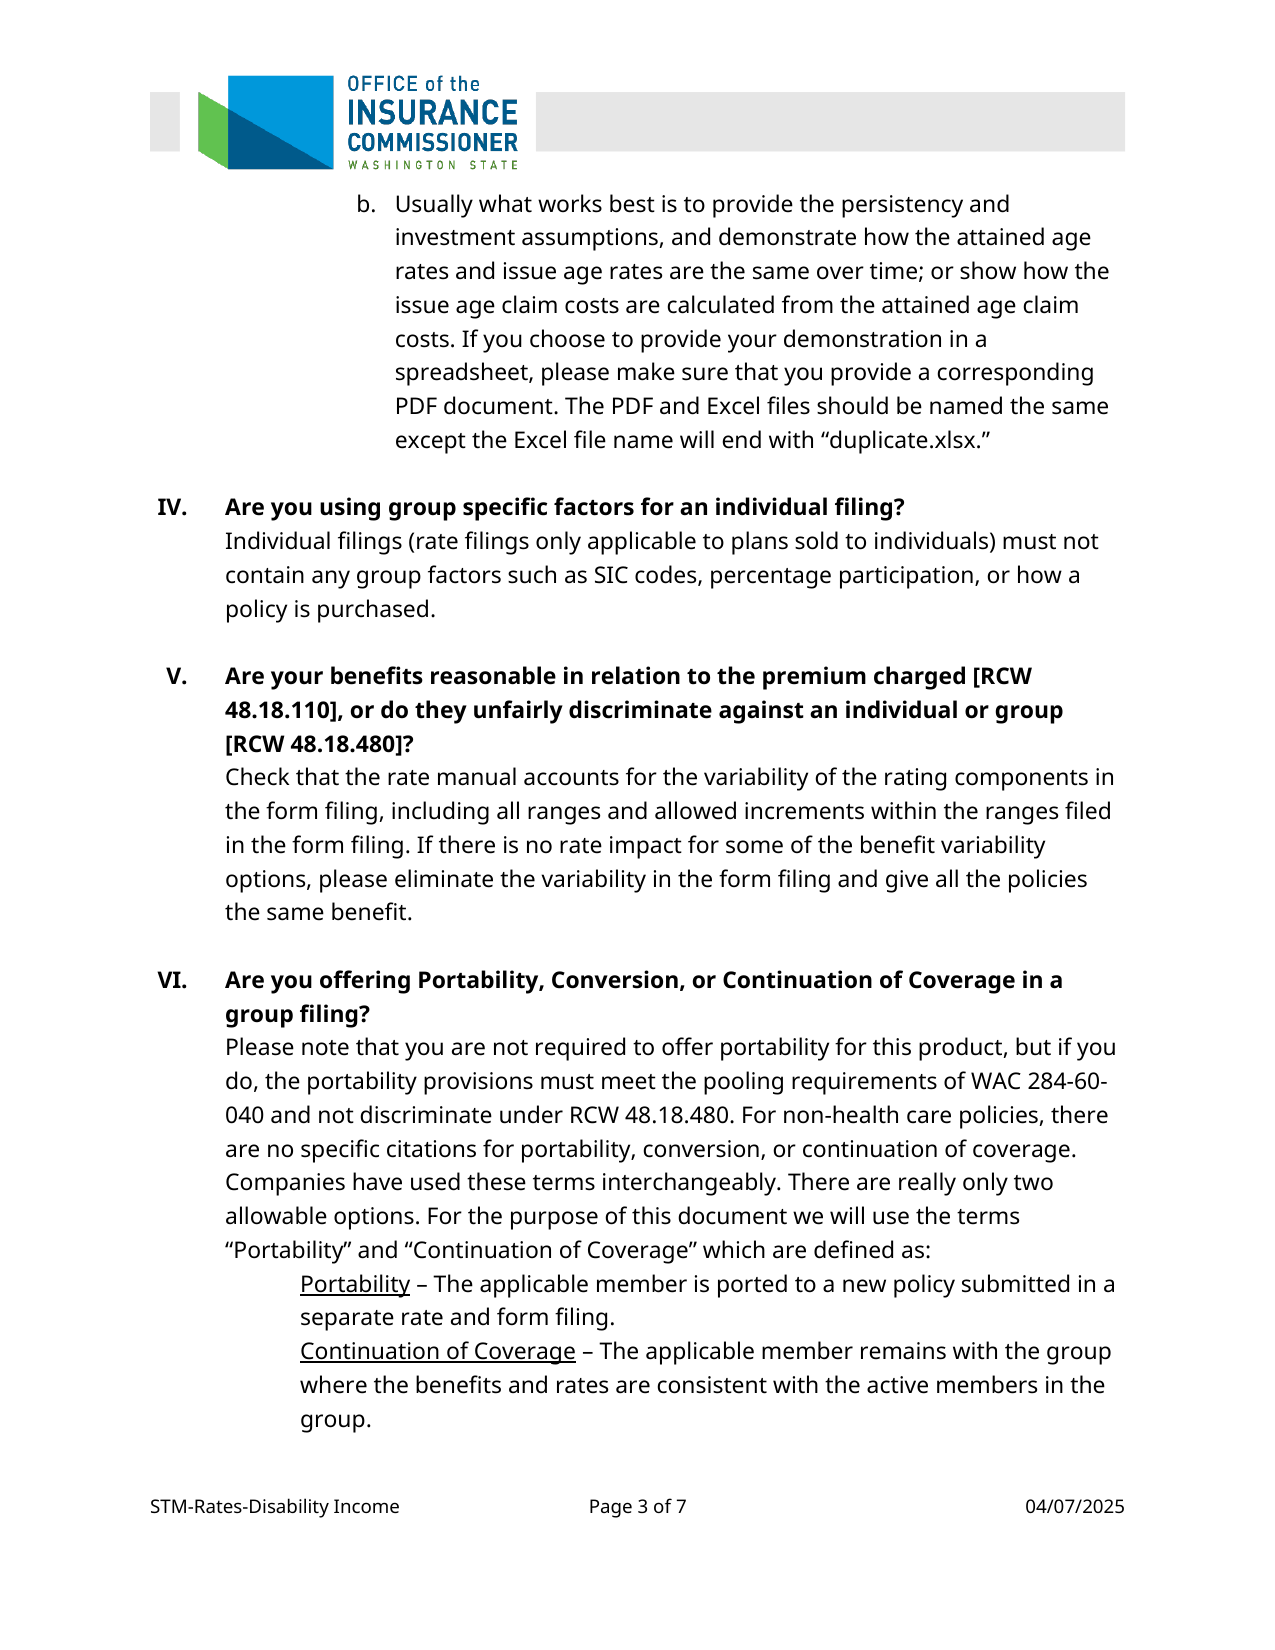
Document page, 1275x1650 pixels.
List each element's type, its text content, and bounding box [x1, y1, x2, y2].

list Portability – The applicable member is ported to a new policy submitted in a separate rate and form filing. [300, 1267, 1125, 1332]
picture [230, 112, 331, 170]
list Are your benefits reasonable in relation to the premium charged [RCW 48.18.110], or do they unfairly discriminate against an individual or group [RCW 48.18.480]? [187, 660, 1125, 759]
list Individual filings (rate filings only applicable to plans sold to individuals) must not contain any group factors such as SIC codes, percentage participation, or how a policy is purchased. [225, 525, 1125, 624]
list Continuation of Coverage – The applicable member remains with the group where the benefits and rates are consistent with the active members in the group. [300, 1335, 1125, 1434]
list Please note that you are not required to offer portability for this product, but if you do, the portability provisions must meet the pooling requirements of WAC 284-60-040 and not discriminate under RCW 48.18.480. For non-health care policies, there are no specific citations for portability, conversion, or continuation of coverage. Companies have used these terms interchangeably. There are really only two allowable options. For the purpose of this document we will use the terms “Portability” and “Continuation of Coverage” which are defined as: [225, 1031, 1125, 1265]
list Usually what works best is to provide the persistency and investment assumptions, and demonstrate how the attained age rates and issue age rates are the same over time; or show how the issue age claim costs are calculated from the attained age claim costs. If you choose to provide your demonstration in a spreadsheet, please make sure that you provide a corresponding PDF document. The PDF and Excel files should be named the same except the Excel file name will end with “duplicate.xlsx.” [356, 187, 1125, 455]
picture [150, 75, 228, 170]
list Check that the rate manual accounts for the variability of the rating components in the form filing, including all ranges and allowed increments within the ranges filed in the form filing. If there is no rate impact for some of the benefit variability options, please eliminate the variability in the form filing and give all the policies the same benefit. [225, 761, 1125, 927]
picture [334, 75, 1125, 170]
list Are you using group specific factors for an individual filing? [187, 491, 1125, 522]
list Are you offering Portability, Conversion, or Continuation of Coverage in a group filing? [187, 964, 1125, 1029]
